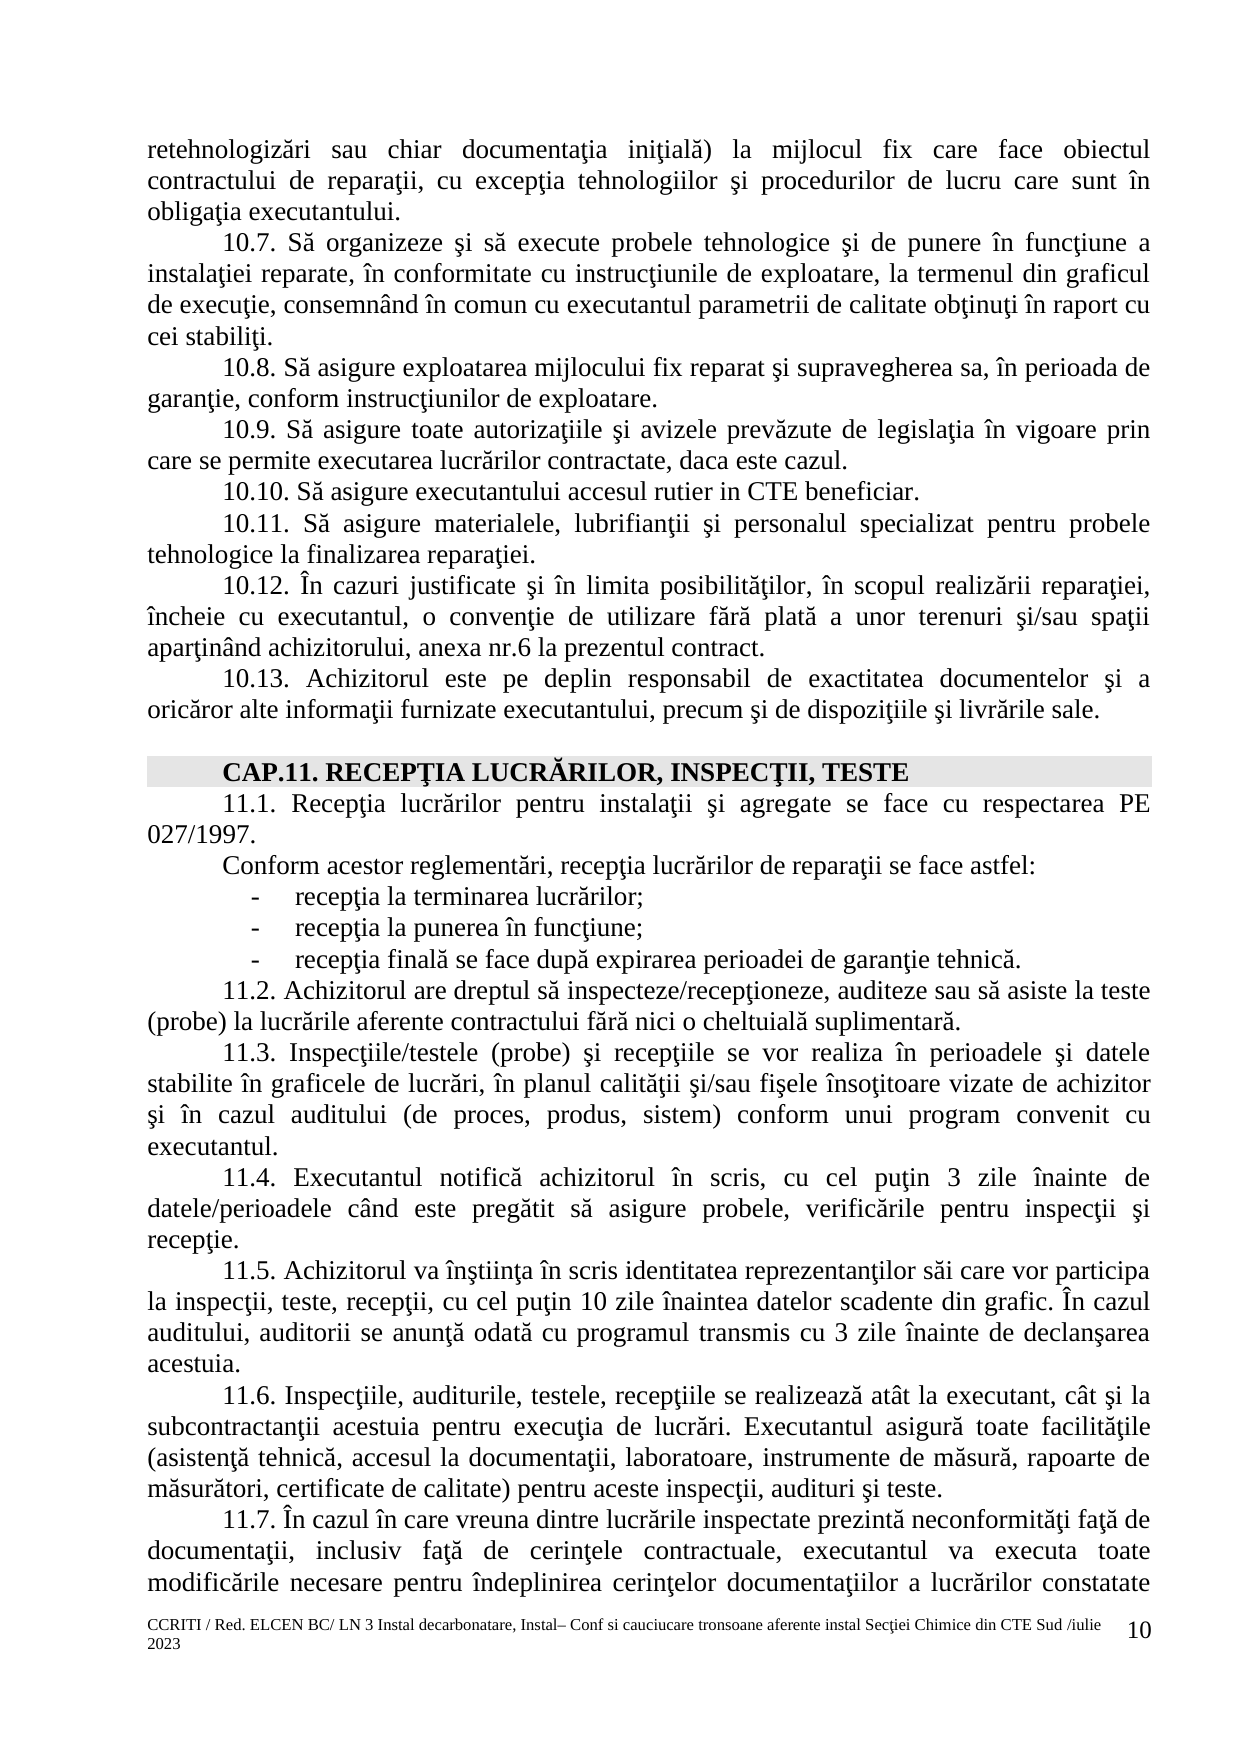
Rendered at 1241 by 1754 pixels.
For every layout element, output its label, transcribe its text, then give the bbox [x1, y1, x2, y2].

text 11.4. Executantul notifică achizitorul în scris, cu cel puţin 3 zile înainte de datele/perioadele când este pregătit să asigure probele, verificările pentru inspecţii şi recepţie. [147, 1161, 1152, 1254]
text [147, 1503, 1152, 1597]
list recepţia la punerea în funcţiune; [147, 912, 1152, 943]
text 10.8. Să asigure exploatarea mijlocului fix reparat şi supravegherea sa, în perioada de garanţie, conform instrucţiunilor de exploatare. [147, 351, 1152, 413]
text 11.3. Inspecţiile/testele (probe) şi recepţiile se vor realiza în perioadele şi datele stabilite în graficele de lucrări, în planul calităţii şi/sau fişele însoţitoare vizate de achizitor şi în cazul auditului (de proces, produs, sistem) conform unui program convenit cu executantul. [147, 1036, 1152, 1161]
list recepţia la terminarea lucrărilor; [147, 880, 1152, 912]
text 11.2. Achizitorul are dreptul să inspecteze/recepţioneze, auditeze sau să asiste la teste (probe) la lucrările aferente contractului fără nici o cheltuială suplimentară. [147, 974, 1152, 1036]
text 11.6. Inspecţiile, auditurile, testele, recepţiile se realizează atât la executant, cât şi la subcontractanţii acestuia pentru execuţia de lucrări. Executantul asigură toate facilităţile (asistenţă tehnică, accesul la documentaţii, laboratoare, instrumente de măsură, rapoarte de măsurători, certificate de calitate) pentru aceste inspecţii, audituri şi teste. [147, 1379, 1152, 1503]
list recepţia finală se face după expirarea perioadei de garanţie tehnică. [147, 943, 1152, 974]
text 10.12. În cazuri justificate şi în limita posibilităţilor, în scopul realizării reparaţiei, încheie cu executantul, o convenţie de utilizare fără plată a unor terenuri şi/sau spaţii aparţinând achizitorului, anexa nr.6 la prezentul contract. [147, 569, 1152, 662]
text CAP.11. RECEPŢIA LUCRĂRILOR, INSPECŢII, TESTE [147, 756, 1152, 787]
text 10.13. Achizitorul este pe deplin responsabil de exactitatea documentelor şi a oricăror alte informaţii furnizate executantului, precum şi de dispoziţiile şi livrările sale. [147, 662, 1152, 725]
text 11.5. Achizitorul va înştiinţa în scris identitatea reprezentanţilor săi care vor participa la inspecţii, teste, recepţii, cu cel puţin 10 zile înaintea datelor scadente din grafic. În cazul auditului, auditorii se anunţă odată cu programul transmis cu 3 zile înainte de declanşarea acestuia. [147, 1254, 1152, 1379]
text Conform acestor reglementări, recepţia lucrărilor de reparaţii se face astfel: [147, 849, 1152, 880]
text 10.11. Să asigure materialele, lubrifianţii şi personalul specializat pentru probele tehnologice la finalizarea reparaţiei. [147, 507, 1152, 569]
text 11.1. Recepţia lucrărilor pentru instalaţii şi agregate se face cu respectarea PE 027/1997. [147, 787, 1152, 849]
text 10.7. Să organizeze şi să execute probele tehnologice şi de punere în funcţiune a instalaţiei reparate, în conformitate cu instrucţiunile de exploatare, la termenul din graficul de execuţie, consemnând în comun cu executantul parametrii de calitate obţinuţi în raport cu cei stabiliţi. [147, 226, 1152, 351]
text 10.10. Să asigure executantului accesul rutier in CTE beneficiar. [147, 476, 1152, 507]
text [147, 133, 1152, 226]
text 10.9. Să asigure toate autorizaţiile şi avizele prevăzute de legislaţia în vigoare prin care se permite executarea lucrărilor contractate, daca este cazul. [147, 413, 1152, 476]
